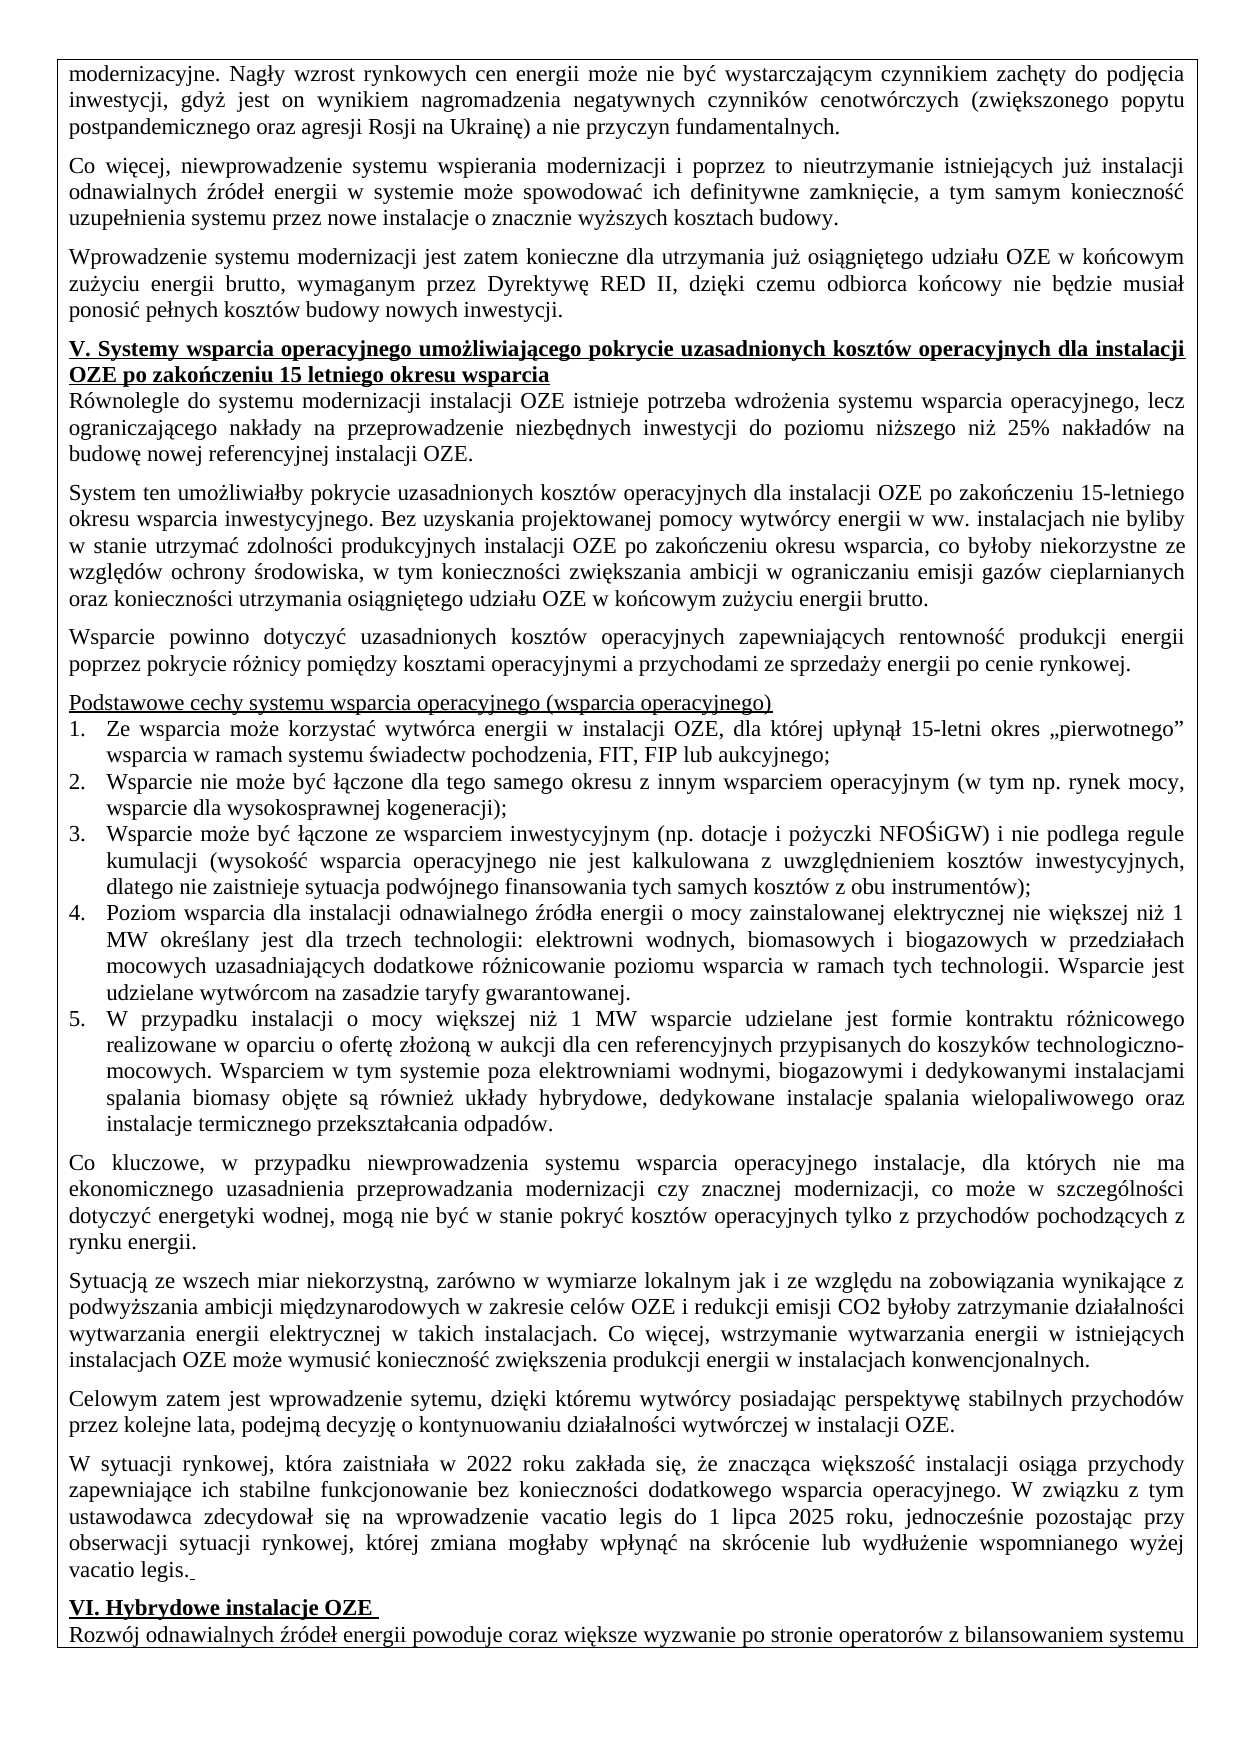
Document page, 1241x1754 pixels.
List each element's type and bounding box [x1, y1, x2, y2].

table_cell [58, 60, 1197, 1647]
